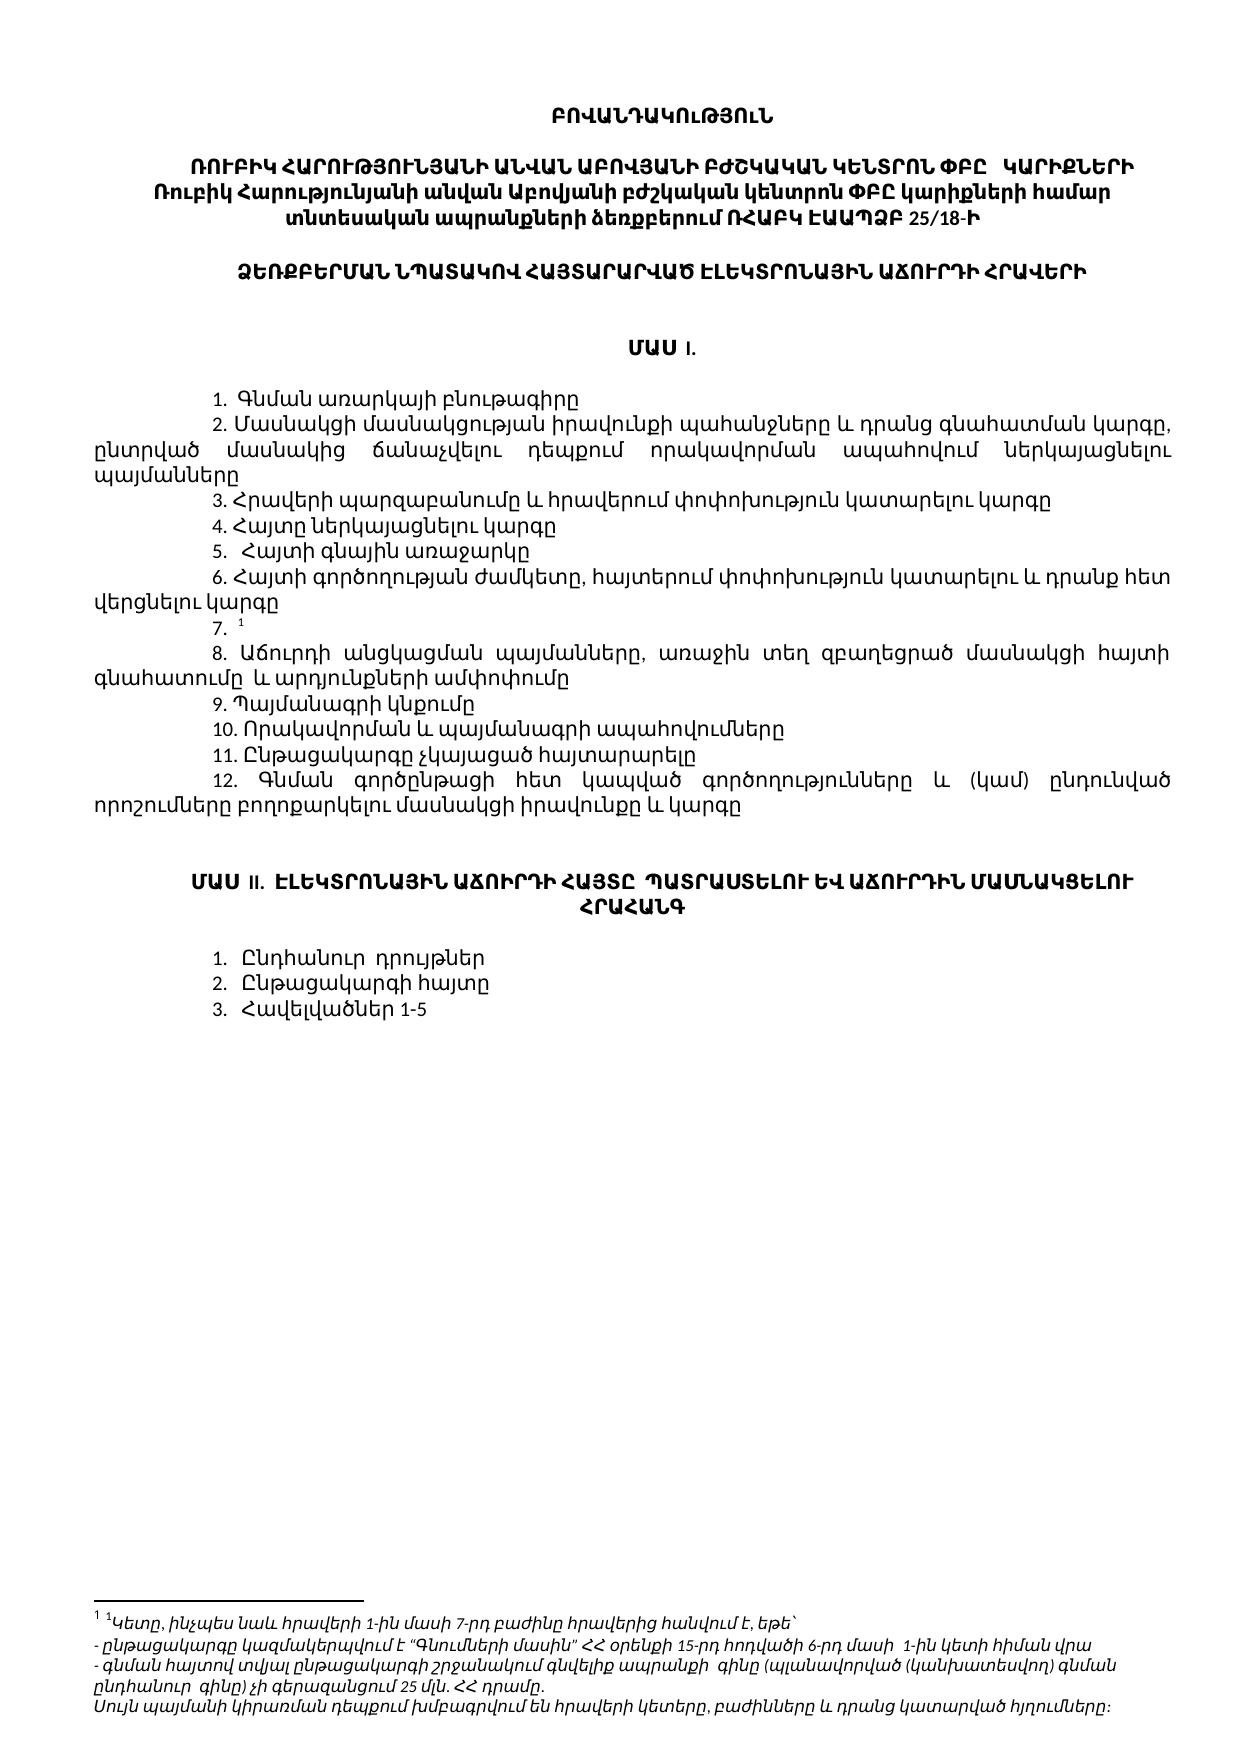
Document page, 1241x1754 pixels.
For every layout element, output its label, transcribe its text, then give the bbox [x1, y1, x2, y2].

text 12. Գնման գործընթացի հետ կապված գործողությունները և (կամ) ընդունված որոշումները բողոքարկելու մասնակցի իրավունքը և կարգը [94, 767, 1171, 818]
text 8. Աճուրդի անցկացման պայմանները, առաջին տեղ զբաղեցրած մասնակցի հայտի գնահատումը և արդյունքների ամփոփումը [94, 640, 1171, 691]
text ՁԵՌՔԲԵՐՄԱՆ ՆՊԱՏԱԿՈՎ ՀԱՅՏԱՐԱՐՎԱԾ ԷԼԵԿՏՐՈՆԱՅԻՆ ԱՃՈՒՐԴԻ ՀՐԱՎԵՐԻ [94, 259, 1171, 284]
text 6. Հայտի գործողության ժամկետը, հայտերում փոփոխություն կատարելու և դրանք հետ վերցնելու կարգը [94, 564, 1171, 615]
text ԲՈՎԱՆԴԱԿՈւԹՅՈւՆ [94, 103, 1171, 128]
text 5. Հայտի գնային առաջարկը [94, 538, 1171, 564]
text 9. Պայմանագրի կնքումը [94, 691, 1171, 716]
text 7. 1 [94, 615, 1171, 640]
text ՄԱՍ I. [94, 335, 1171, 361]
text 2. Մասնակցի մասնակցության իրավունքի պահանջները և դրանց գնահատման կարգը, ընտրված մասնակից ճանաչվելու դեպքում որակավորման ապահովում ներկայացնելու պայմանները [94, 411, 1171, 488]
text ՄԱՍ II. ԷԼԵԿՏՐՈՆԱՅԻՆ ԱՃՈԻՐԴԻ ՀԱՅՏԸ ՊԱՏՐԱՍՏԵԼՈՒ ԵՎ ԱՃՈՒՐԴԻՆ ՄԱՍՆԱԿՑԵԼՈՒ ՀՐԱՀԱՆԳ [94, 869, 1171, 920]
text 11. Ընթացակարգը չկայացած հայտարարելը [94, 742, 1171, 767]
text ՌՈՒԲԻԿ ՀԱՐՈՒԹՅՈՒՆՅԱՆԻ ԱՆՎԱՆ ԱԲՈՎՅԱՆԻ ԲԺՇԿԱԿԱՆ ԿԵՆՏՐՈՆ ՓԲԸ ԿԱՐԻՔՆԵՐԻ Ռուբիկ Հարությունյանի անվան Աբովյանի բժշկական կենտրոն ՓԲԸ կարիքների համար տնտեսական ապրանքների ձեռքբերում ՌՀԱԲԿ ԷԱԱՊՁԲ 25/18-Ի [94, 154, 1171, 230]
text 1. Գնման առարկայի բնութագիրը [94, 386, 1171, 411]
text 4. Հայտը ներկայացնելու կարգը [94, 513, 1171, 538]
text 3. Հրավերի պարզաբանումը և հրավերում փոփոխություն կատարելու կարգը [94, 488, 1171, 513]
text 1. Ընդհանուր դրույթներ [94, 945, 1171, 971]
text 10. Որակավորման և պայմանագրի ապահովումները [94, 716, 1171, 742]
text 3. Հավելվածներ 1-5 [94, 996, 1171, 1021]
text 2. Ընթացակարգի հայտը [94, 971, 1171, 996]
